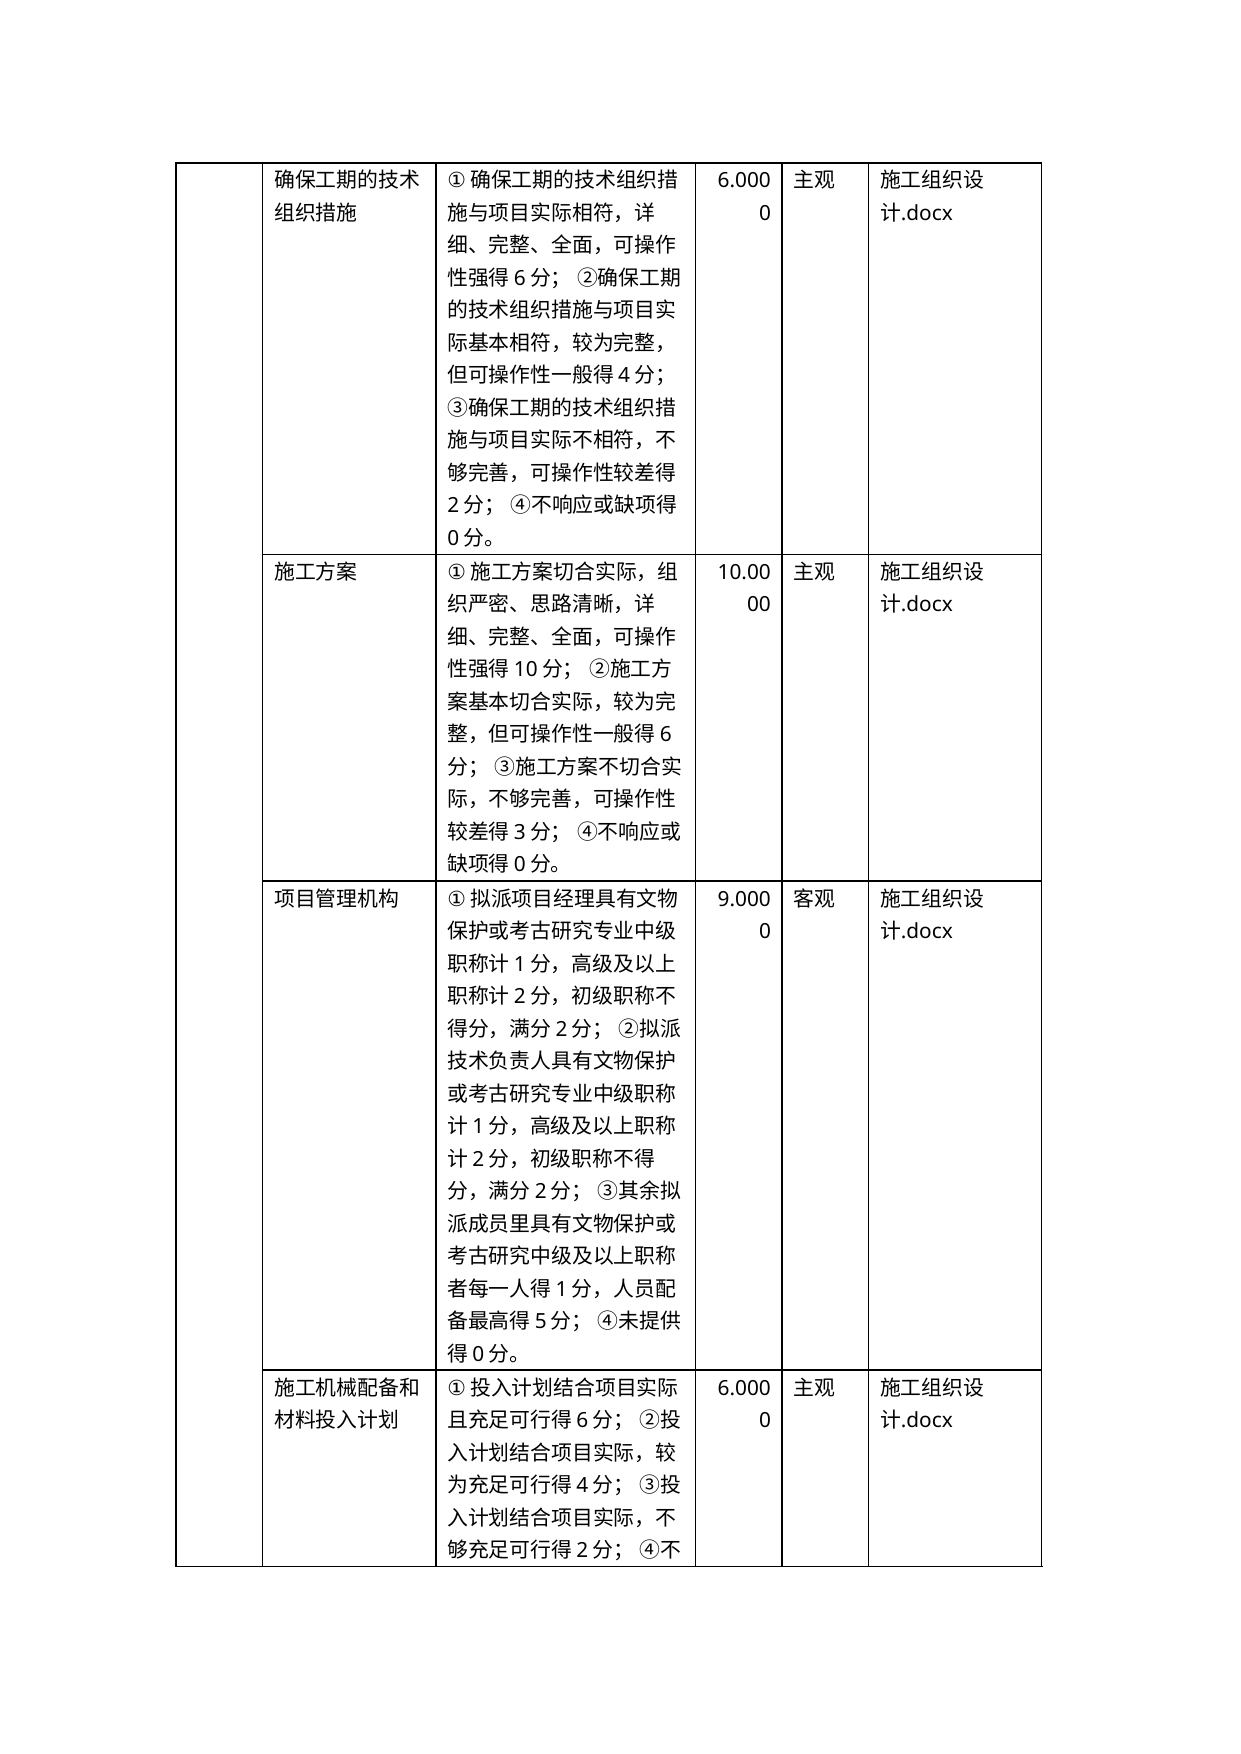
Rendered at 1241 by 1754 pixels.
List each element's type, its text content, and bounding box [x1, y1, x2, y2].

table_cell ①拟派项目经理具有文物保护或考古研究专业中级职称计1分，高级及以上职称计2分，初级职称不得分，满分2分； ②拟派技术负责人具有文物保护或考古研究专业中级职称计1分，高级及以上职称计2分，初级职称不得分，满分2分； ③其余拟派成员里具有文物保护或考古研究中级及以上职称者每一人得1分，人员配备最高得5分； ④未提供得0分。 [437, 882, 695, 1369]
table_cell 客观 [783, 882, 868, 1369]
table_cell ①确保工期的技术组织措施与项目实际相符，详细、完整、全面，可操作性强得6分； ②确保工期的技术组织措施与项目实际基本相符，较为完整，但可操作性一般得4分； ③确保工期的技术组织措施与项目实际不相符，不够完善，可操作性较差得2分； ④不响应或缺项得0分。 [437, 164, 695, 553]
table_cell 6.0000 [696, 164, 781, 553]
table_cell 施工组织设计.docx [869, 1371, 1041, 1566]
table_cell 主观 [783, 555, 868, 880]
table_cell 6.0000 [696, 1371, 781, 1566]
table_cell 项目管理机构 [263, 882, 435, 1369]
table_cell 施工组织设计.docx [869, 555, 1041, 880]
table_cell ①施工方案切合实际，组织严密、思路清晰，详细、完整、全面，可操作性强得10分； ②施工方案基本切合实际，较为完整，但可操作性一般得6分； ③施工方案不切合实际，不够完善，可操作性较差得3分； ④不响应或缺项得0分。 [437, 555, 695, 880]
table_cell 主观 [783, 1371, 868, 1566]
table_cell 9.0000 [696, 882, 781, 1369]
table_cell 施工组织设计.docx [869, 164, 1041, 553]
table_cell 施工机械配备和材料投入计划 [263, 1371, 435, 1566]
table_cell 施工组织设计.docx [869, 882, 1041, 1369]
table_cell 确保工期的技术组织措施 [263, 164, 435, 553]
table_cell 主观 [783, 164, 868, 553]
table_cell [437, 1371, 695, 1566]
table_cell 施工方案 [263, 555, 435, 880]
table_cell 10.0000 [696, 555, 781, 880]
